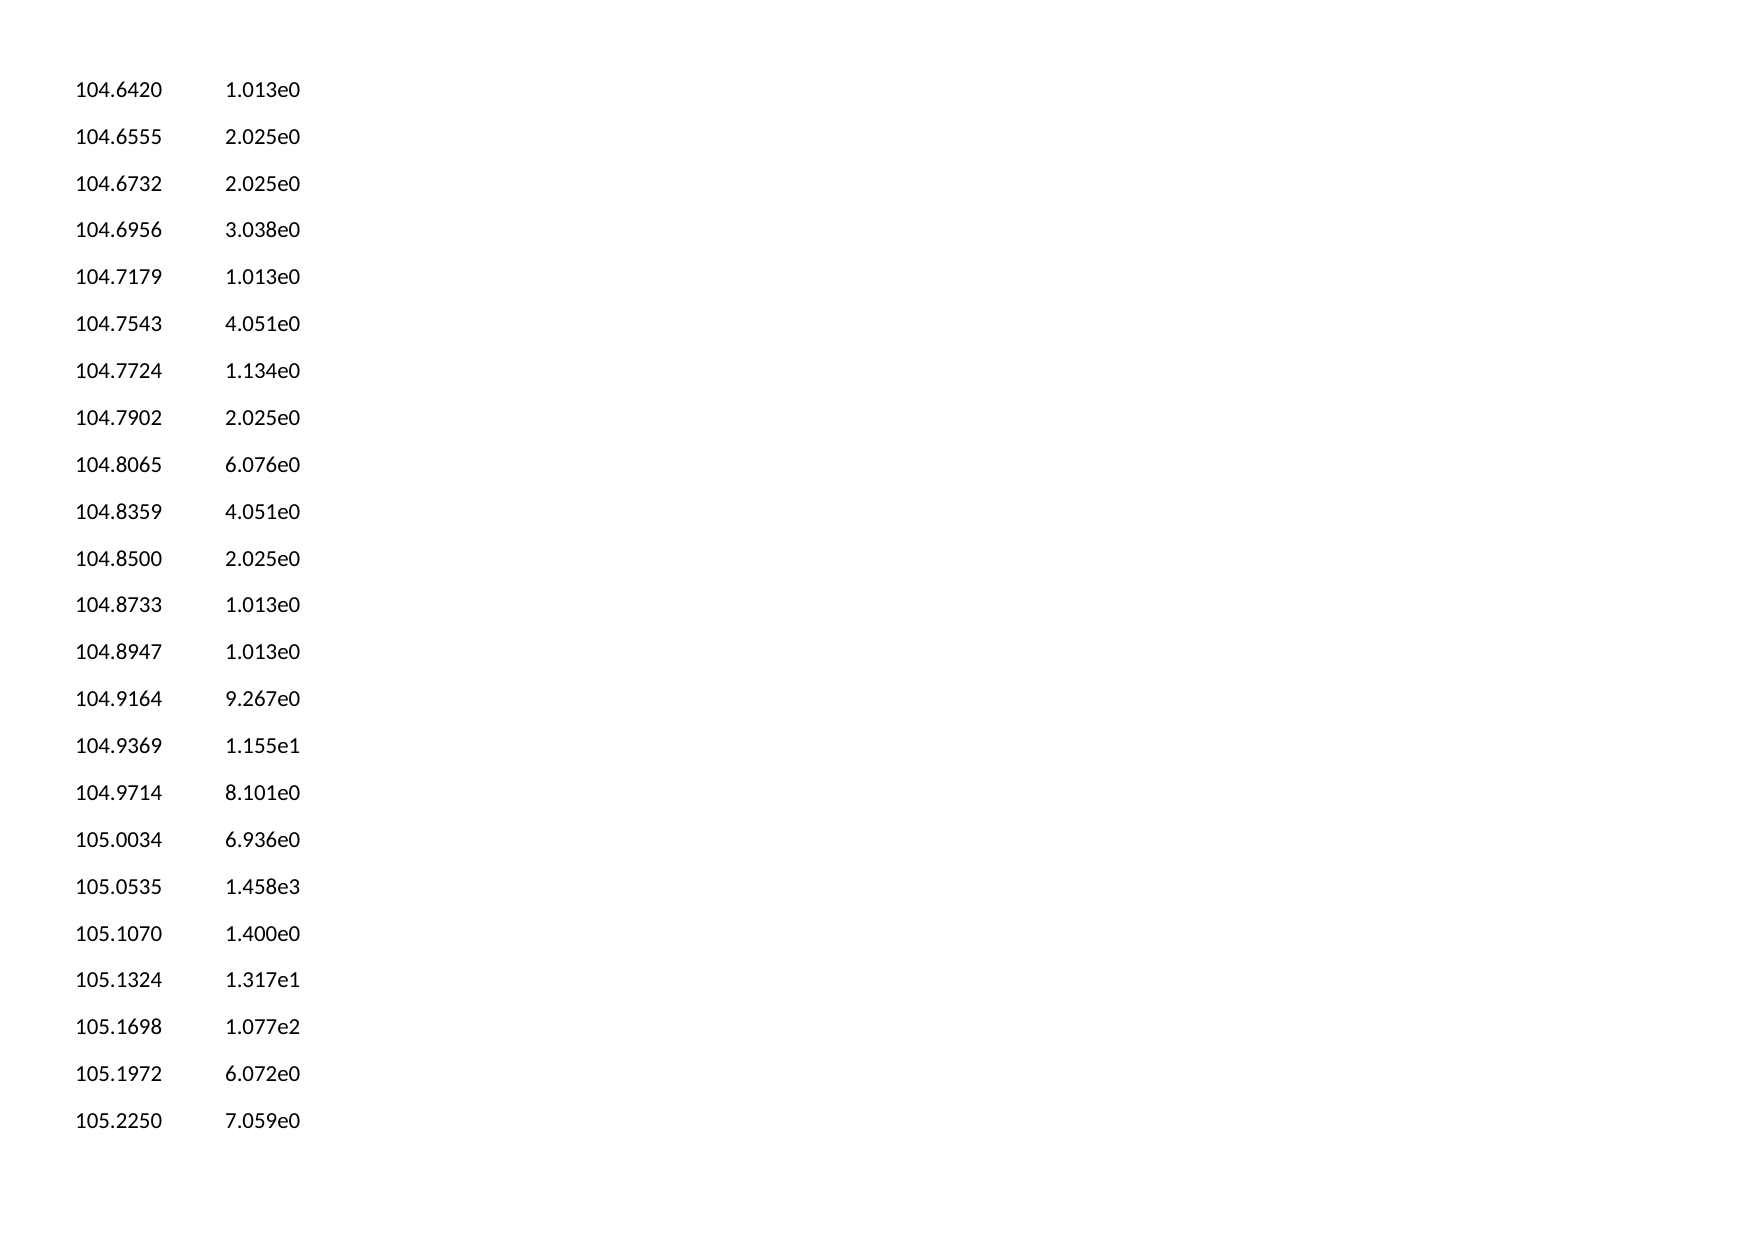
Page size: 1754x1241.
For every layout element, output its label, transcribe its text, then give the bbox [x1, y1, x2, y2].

text 105.2250 7.059e0 [75, 1106, 1679, 1134]
text 104.7902 2.025e0 [75, 403, 1679, 431]
text 105.0535 1.458e3 [75, 872, 1679, 900]
text 104.6732 2.025e0 [75, 169, 1679, 197]
text 104.8947 1.013e0 [75, 637, 1679, 666]
text 104.7724 1.134e0 [75, 356, 1679, 384]
text 104.8065 6.076e0 [75, 450, 1679, 478]
text 105.1070 1.400e0 [75, 919, 1679, 947]
text 104.6956 3.038e0 [75, 216, 1679, 244]
text 104.9714 8.101e0 [75, 778, 1679, 806]
text 104.8733 1.013e0 [75, 591, 1679, 619]
text 104.9164 9.267e0 [75, 684, 1679, 712]
text 104.8359 4.051e0 [75, 497, 1679, 525]
text 105.0034 6.936e0 [75, 825, 1679, 853]
text 105.1324 1.317e1 [75, 966, 1679, 994]
text 104.6420 1.013e0 [75, 75, 1679, 103]
text 104.6555 2.025e0 [75, 122, 1679, 150]
text 104.8500 2.025e0 [75, 544, 1679, 572]
text 104.7543 4.051e0 [75, 309, 1679, 337]
text 105.1698 1.077e2 [75, 1012, 1679, 1041]
text 104.7179 1.013e0 [75, 262, 1679, 291]
text 104.9369 1.155e1 [75, 731, 1679, 759]
text 105.1972 6.072e0 [75, 1059, 1679, 1087]
